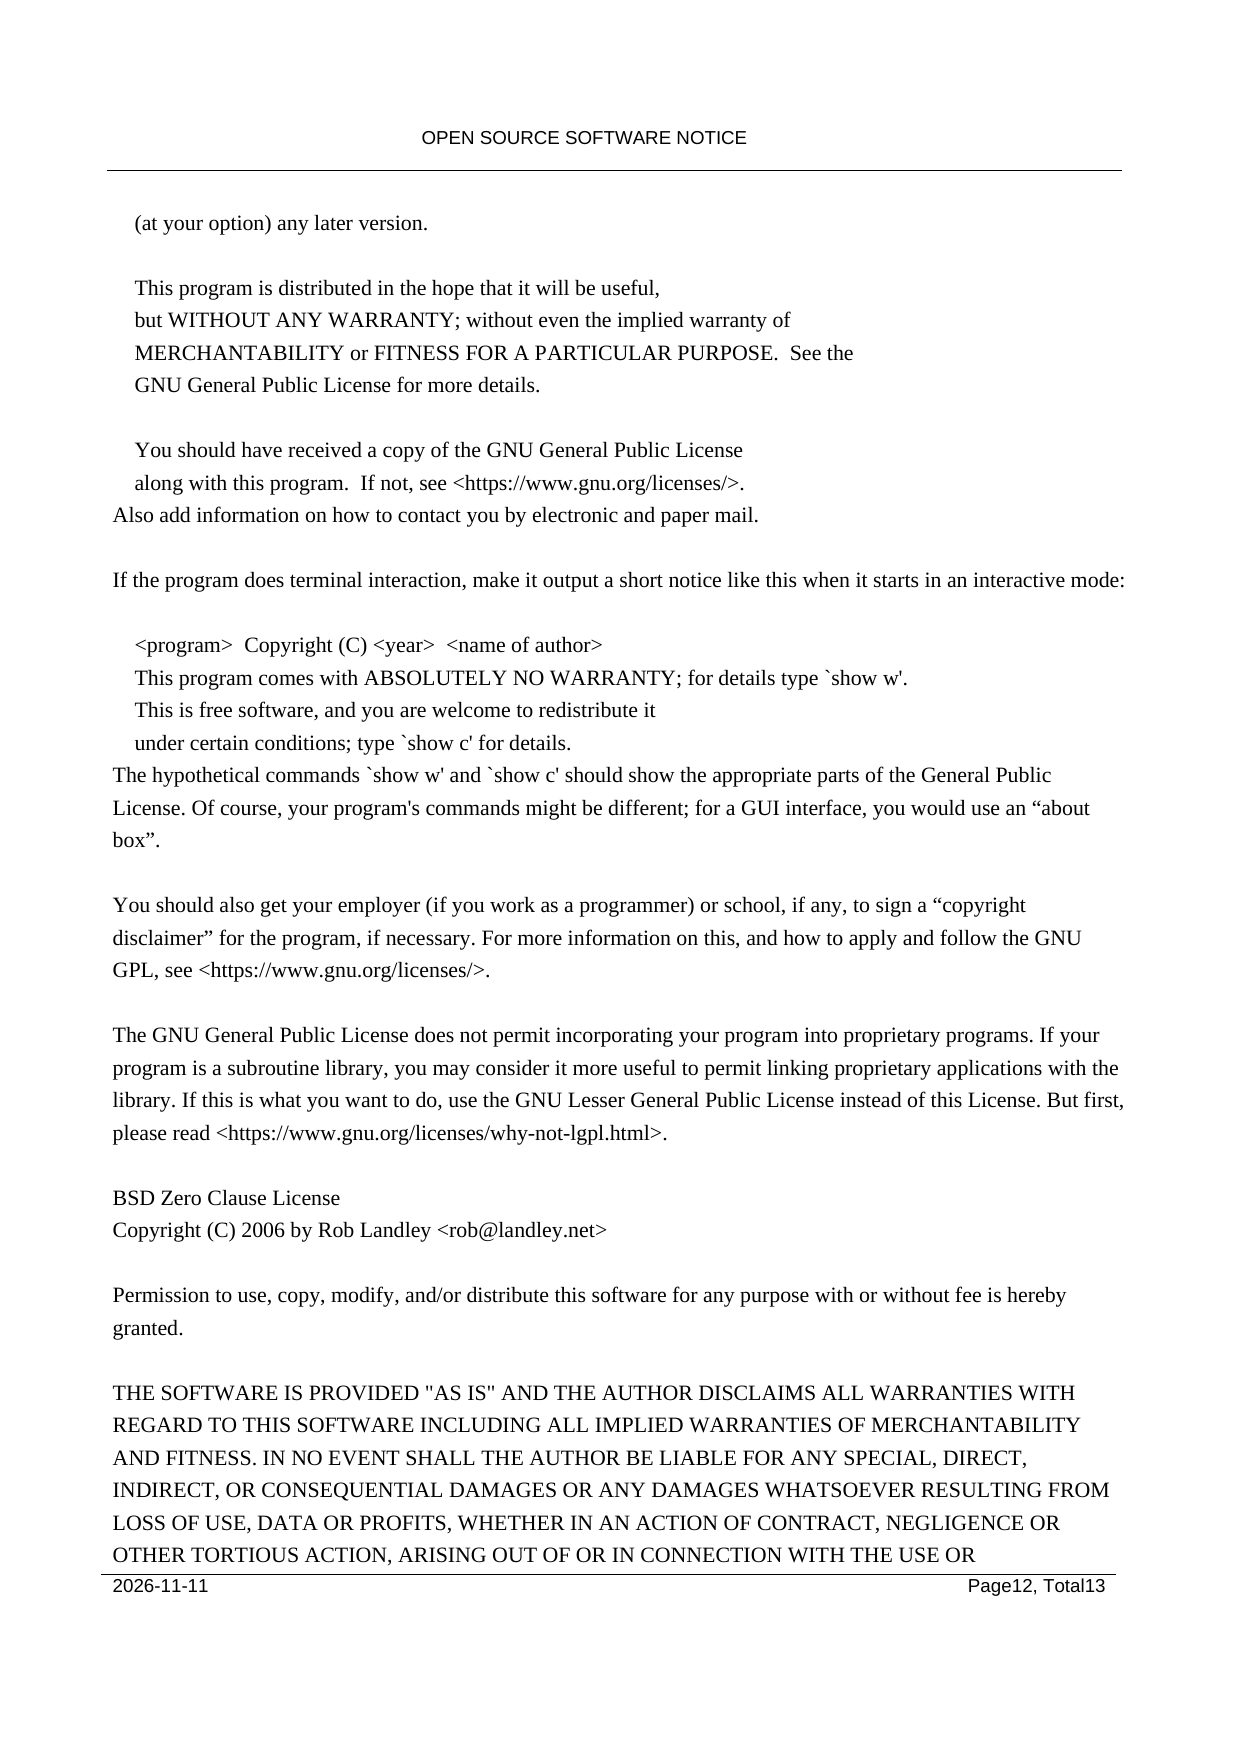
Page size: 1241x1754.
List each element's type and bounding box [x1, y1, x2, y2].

text [112, 206, 1128, 1571]
